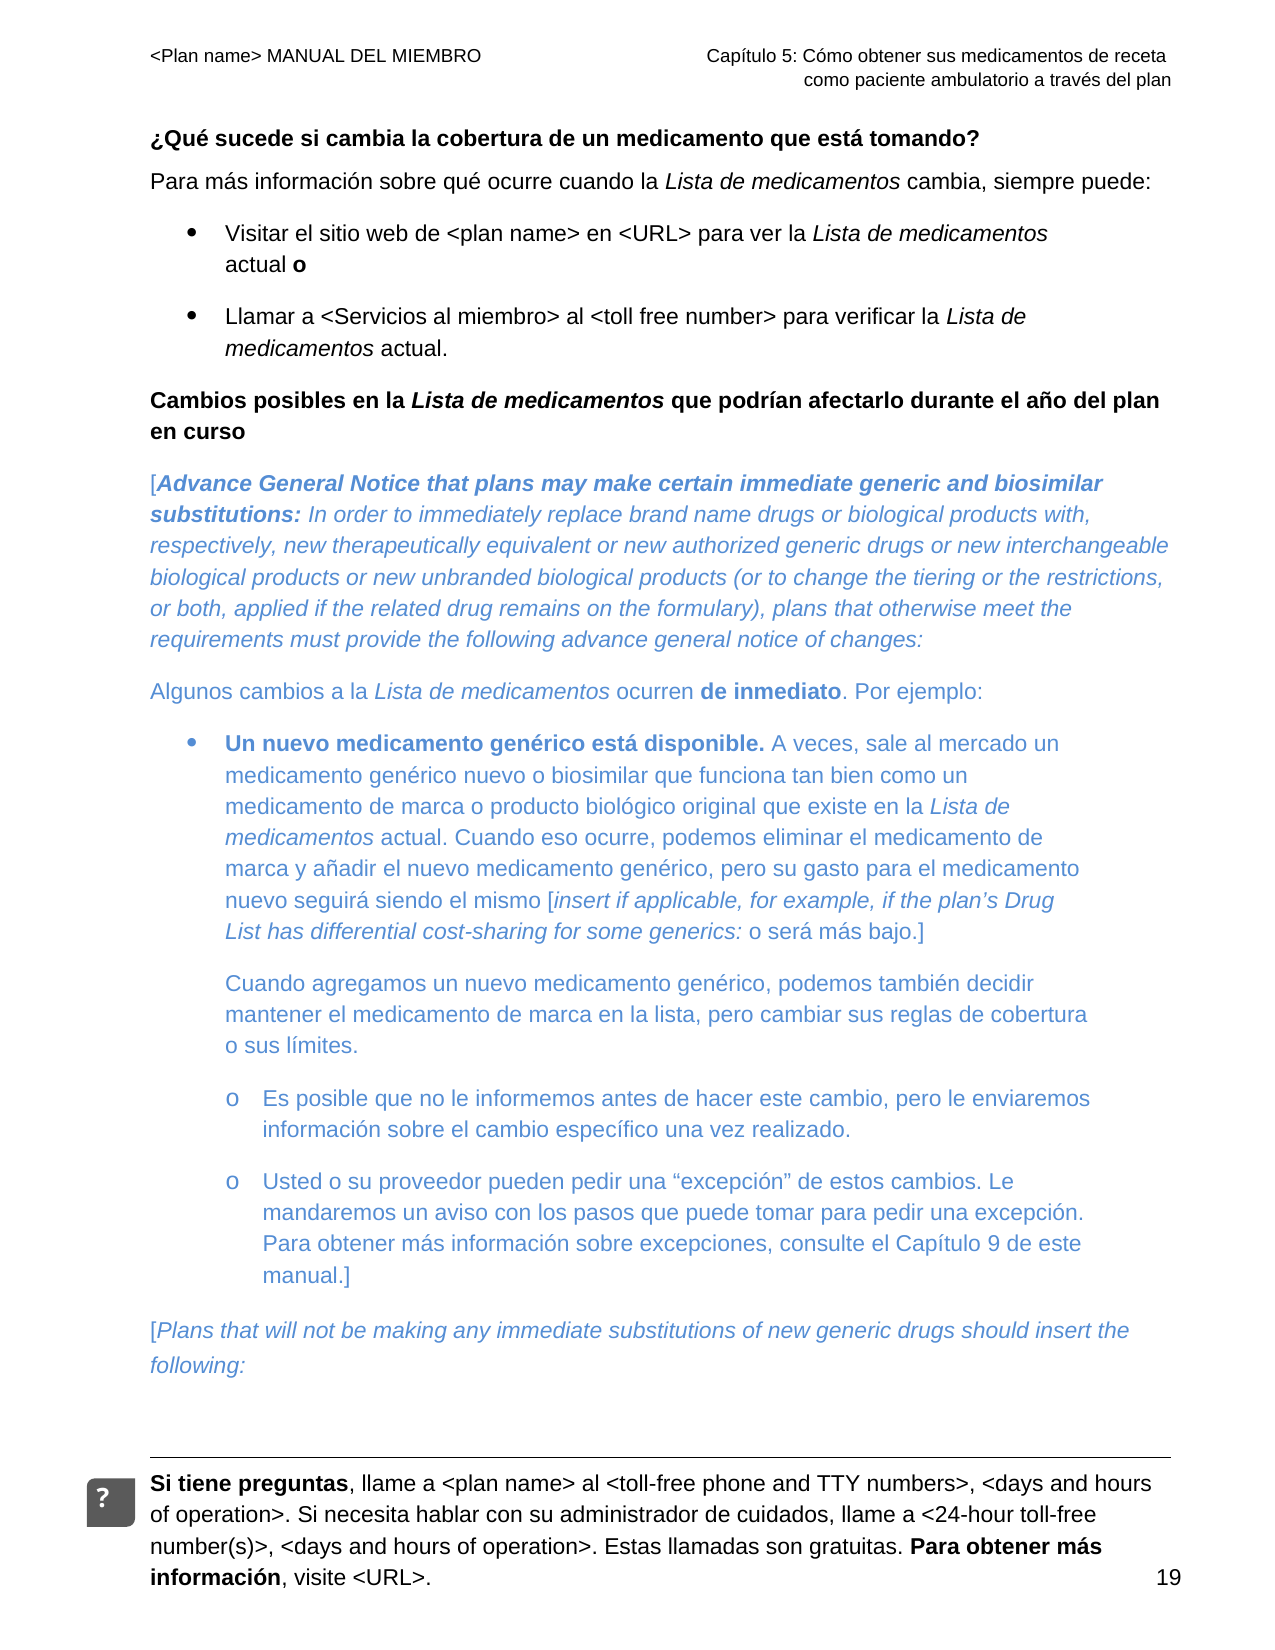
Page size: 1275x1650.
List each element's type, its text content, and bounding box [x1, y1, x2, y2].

list Un nuevo medicamento genérico está disponible. A veces, sale al mercado un medicamento genérico nuevo o biosimilar que funciona tan bien como un medicamento de marca o producto biológico original que existe en la Lista de medicamentos actual. Cuando eso ocurre, podemos eliminar el medicamento de marca y añadir el nuevo medicamento genérico, pero su gasto para el medicamento nuevo seguirá siendo el mismo [insert if applicable, for example, if the plan’s Drug List has differential cost-sharing for some generics: o será más bajo.] [187, 727, 1096, 946]
list Usted o su proveedor pueden pedir una “excepción” de estos cambios. Le mandaremos un aviso con los pasos que puede tomar para pedir una excepción. Para obtener más información sobre excepciones, consulte el Capítulo 9 de este manual.] [225, 1164, 1096, 1289]
text Algunos cambios a la Lista de medicamentos ocurren de inmediato. Por ejemplo: [150, 675, 1171, 706]
list Llamar a <Servicios al miembro> al <toll free number> para verificar la Lista de medicamentos actual. [187, 300, 1096, 362]
text [Advance General Notice that plans may make certain immediate generic and biosimilar substitutions: In order to immediately replace brand name drugs or biological products with, respectively, new therapeutically equivalent or new authorized generic drugs or new interchangeable biological products or new unbranded biological products (or to change the tiering or the restrictions, or both, applied if the related drug remains on the formulary), plans that otherwise meet the requirements must provide the following advance general notice of changes: [150, 466, 1171, 654]
list Visitar el sitio web de <plan name> en <URL> para ver la Lista de medicamentos actual o [187, 216, 1096, 279]
list Es posible que no le informemos antes de hacer este cambio, pero le enviaremos información sobre el cambio específico una vez realizado. [225, 1081, 1096, 1143]
list ¿Qué sucede si cambia la cobertura de un medicamento que está tomando? [150, 118, 1171, 154]
text Cambios posibles en la Lista de medicamentos que podrían afectarlo durante el año del plan en curso [150, 383, 1171, 446]
list [Plans that will not be making any immediate substitutions of new generic drugs should insert the following: [150, 1310, 1171, 1381]
text Para más información sobre qué ocurre cuando la Lista de medicamentos cambia, siempre puede: [150, 164, 1171, 196]
text Cuando agregamos un nuevo medicamento genérico, podemos también decidir mantener el medicamento de marca en la lista, pero cambiar sus reglas de cobertura o sus límites. [225, 966, 1096, 1060]
